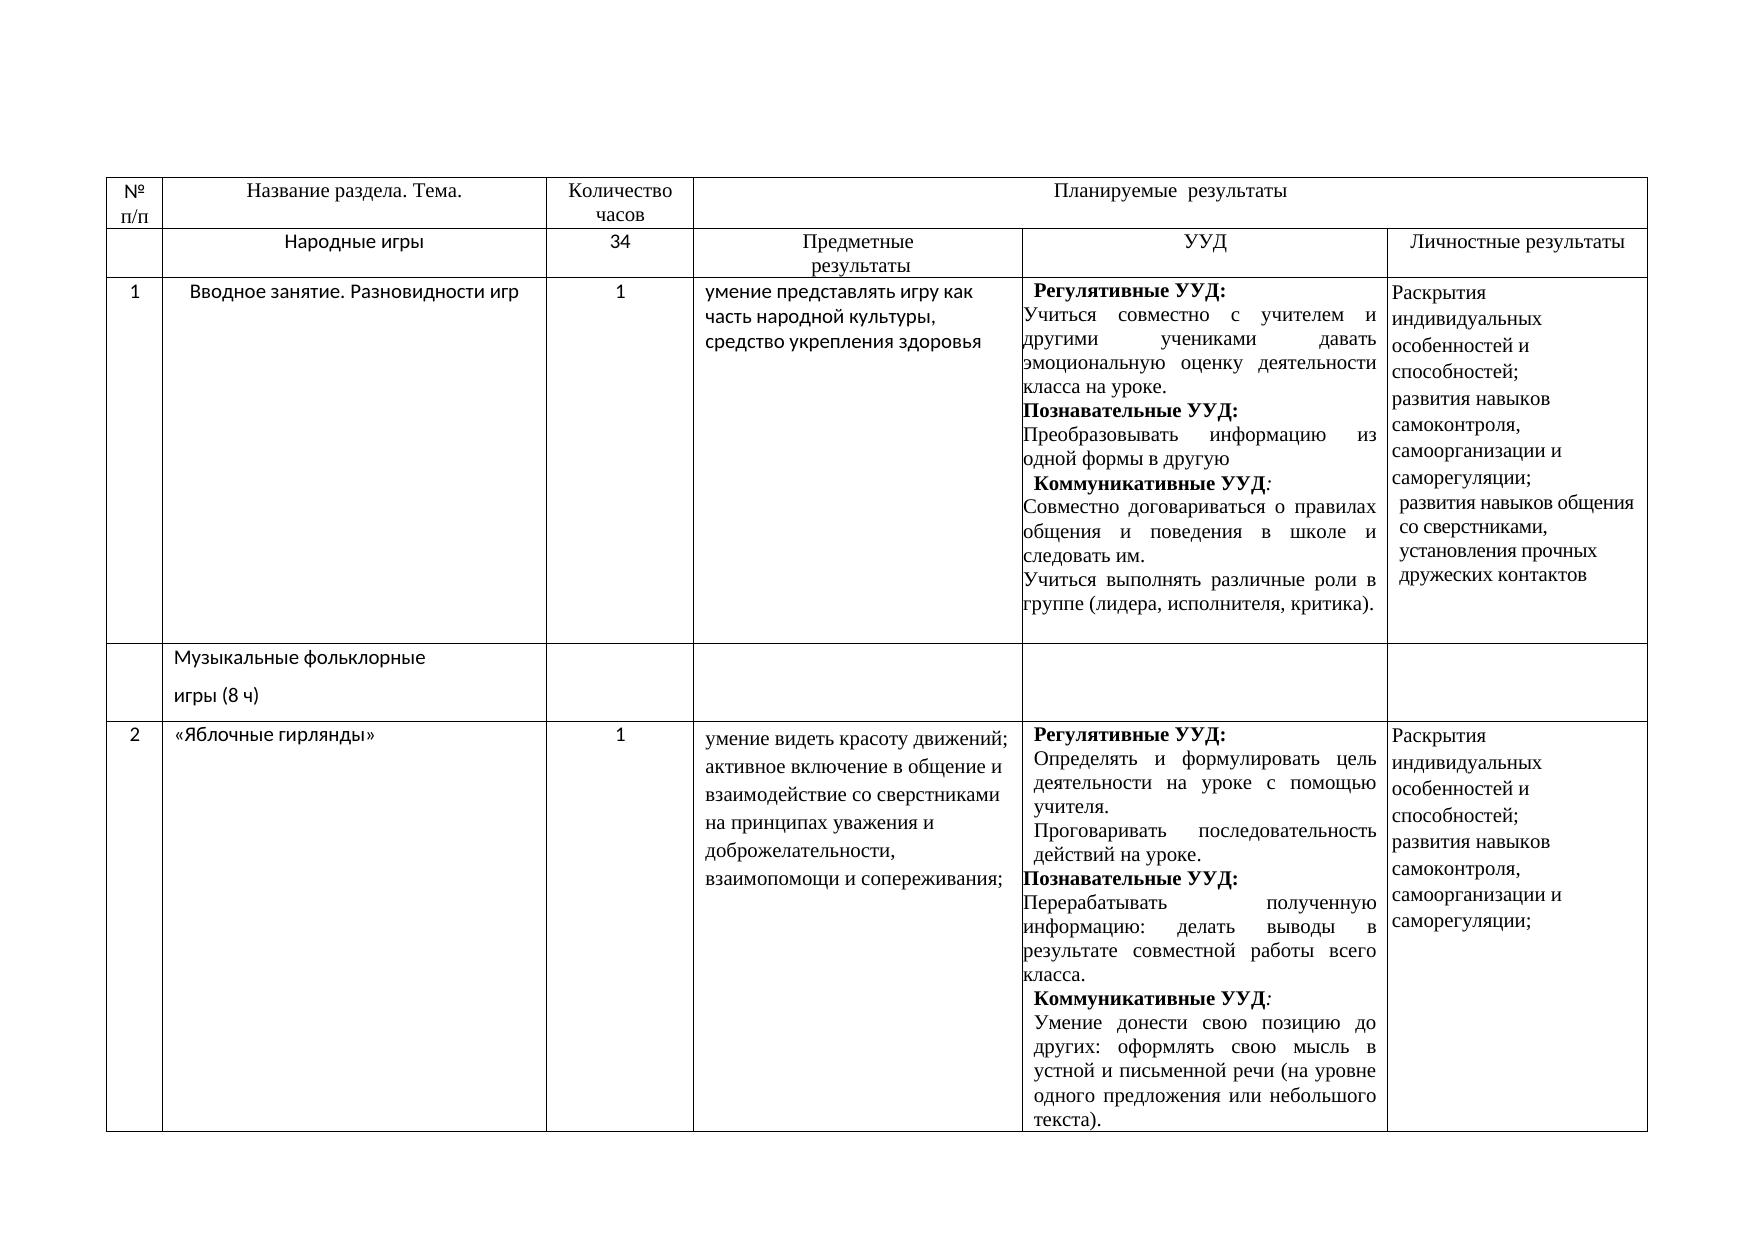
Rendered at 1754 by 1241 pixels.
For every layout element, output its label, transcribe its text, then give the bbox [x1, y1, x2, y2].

table_cell УУД [1023, 229, 1387, 277]
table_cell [1388, 722, 1647, 1131]
table_cell Музыкальные фольклорные игры (8 ч) [163, 644, 546, 721]
table_cell [547, 644, 693, 721]
table_cell [694, 644, 1022, 721]
table_cell [107, 644, 162, 721]
table_cell 1 [107, 278, 162, 643]
table_header Название раздела. Тема. [163, 178, 546, 228]
table_cell «Яблочные гирлянды» [163, 722, 546, 1131]
table_cell Предметные результаты [694, 229, 1022, 277]
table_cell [694, 722, 1022, 1131]
table_cell Раскрытия индивидуальных особенностей и способностей; развития навыков самоконтроля, самоорганизации и саморегуляции; развития навыков общения со сверстниками, установления прочных дружеских контактов [1388, 278, 1647, 643]
table_header Планируемые результаты [694, 178, 1647, 228]
table_cell [107, 229, 162, 277]
table_cell 1 [547, 722, 693, 1131]
table_cell Регулятивные УУД: Учиться совместно с учителем и другими учениками давать эмоциональную оценку деятельности класса на уроке. Познавательные УУД: Преобразовывать информацию из одной формы в другую Коммуникативные УУД: Совместно договариваться о правилах общения и поведения в школе и следовать им. Учиться выполнять различные роли в группе (лидера, исполнителя, критика). [1023, 278, 1387, 643]
table_cell 1 [547, 278, 693, 643]
table_cell Вводное занятие. Разновидности игр [163, 278, 546, 643]
table_cell умение представлять игру как часть народной культуры, средство укрепления здоровья [694, 278, 1022, 643]
table_cell [1023, 644, 1387, 721]
table_cell Народные игры [163, 229, 546, 277]
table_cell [1023, 722, 1387, 1131]
table_cell [1388, 644, 1647, 721]
table_cell Личностные результаты [1388, 229, 1647, 277]
table_cell 2 [107, 722, 162, 1131]
table_cell 34 [547, 229, 693, 277]
table_header № п/п [107, 178, 162, 228]
table_header Количество часов [547, 178, 693, 228]
